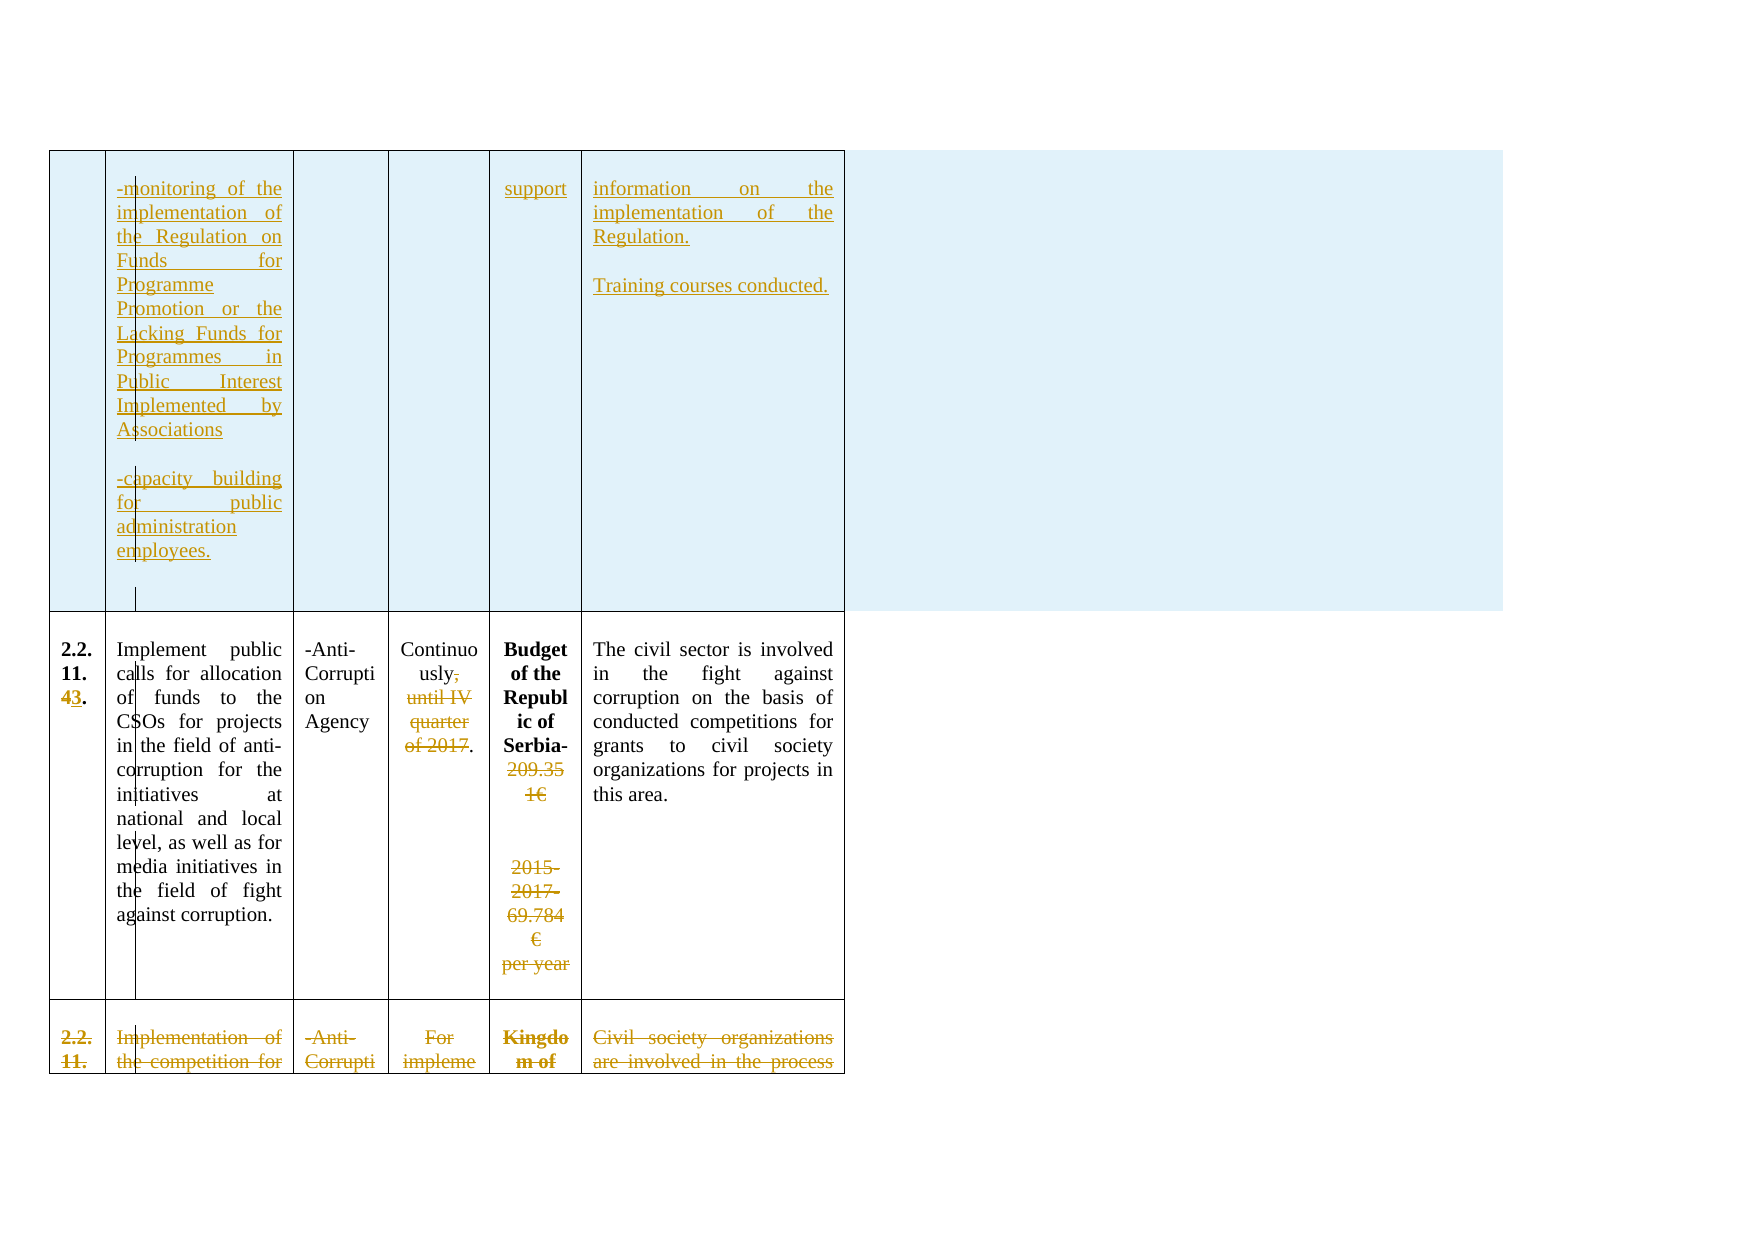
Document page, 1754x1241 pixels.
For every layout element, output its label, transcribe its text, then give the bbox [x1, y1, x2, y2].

table_cell 2.2.11.. [50, 612, 105, 999]
table_cell . [106, 1000, 293, 1073]
table_cell Continuously. [389, 612, 489, 999]
table_cell The civil sector is involved in the fight against corruption on the basis of conducted competitions for grants to civil society organizations for projects in this area. [582, 612, 844, 999]
table_cell -Anti-Corruption Agency [294, 612, 388, 999]
table_cell Implement public calls for allocation of funds to the CSOs for projects in the field of anti-corruption for the initiatives at national and local level, as well as for media initiatives in the field of fight against corruption. [106, 612, 293, 999]
table_cell [389, 1000, 489, 1073]
table_cell [582, 1000, 844, 1073]
table_cell [294, 1000, 388, 1073]
table_cell [490, 1000, 581, 1073]
table_cell Budget of the Republic of Serbia- [490, 612, 581, 999]
table_cell [50, 1000, 105, 1073]
